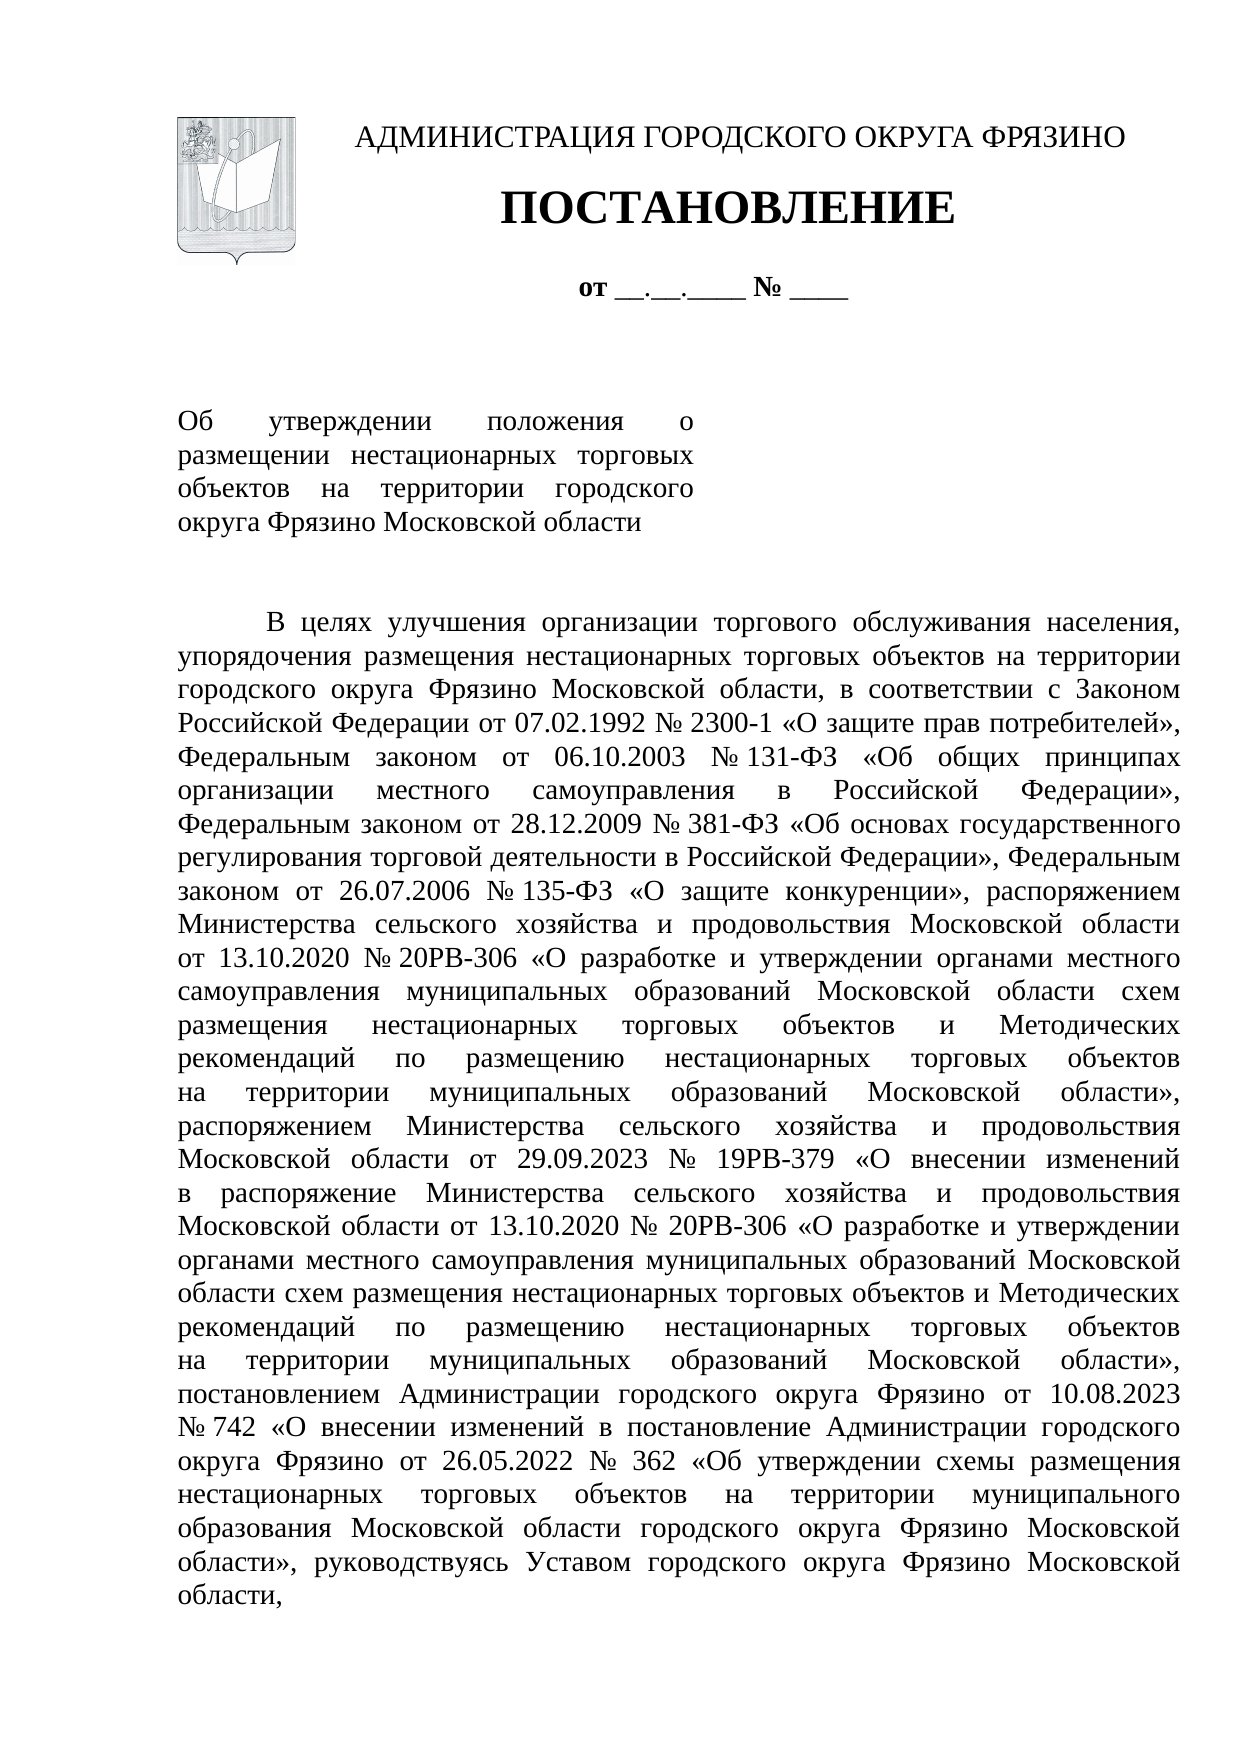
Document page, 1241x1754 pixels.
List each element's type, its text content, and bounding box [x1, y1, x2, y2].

text Об утверждении положения о размещении нестационарных торговых объектов на территории городского округа Фрязино Московской области [177, 403, 694, 537]
picture [177, 117, 296, 265]
subtitle АДМИНИСТРАЦИЯ ГОРОДСКОГО ОКРУГА ФРЯЗИНО [354, 118, 1181, 154]
list В целях улучшения организации торгового обслуживания населения, упорядочения размещения нестационарных торговых объектов на территории городского округа Фрязино Московской области, в соответствии с Законом Российской Федерации от 07.02.1992 № 2300-1 «О защите прав потребителей», Федеральным законом от 06.10.2003 № 131-ФЗ «Об общих принципах организации местного самоуправления в Российской Федерации», Федеральным законом от 28.12.2009 № 381-ФЗ «Об основах государственного регулирования торговой деятельности в Российской Федерации», Федеральным законом от 26.07.2006 № 135-ФЗ «О защите конкуренции», распоряжением Министерства сельского хозяйства и продовольствия Московской области от 13.10.2020 № 20РВ-306 «О разработке и утверждении органами местного самоуправления муниципальных образований Московской области схем размещения нестационарных торговых объектов и Методических рекомендаций по размещению нестационарных торговых объектов на территории муниципальных образований Московской области», распоряжением Министерства сельского хозяйства и продовольствия Московской области от 29.09.2023 № 19РВ-379 «О внесении изменений в распоряжение Министерства сельского хозяйства и продовольствия Московской области от 13.10.2020 № 20РВ-306 «О разработке и утверждении органами местного самоуправления муниципальных образований Московской области схем размещения нестационарных торговых объектов и Методических рекомендаций по размещению нестационарных торговых объектов на территории муниципальных образований Московской области», постановлением Администрации городского округа Фрязино от 10.08.2023 № 742 «О внесении изменений в постановление Администрации городского округа Фрязино от 26.05.2022 № 362 «Об утверждении схемы размещения нестационарных торговых объектов на территории муниципального образования Московской области городского округа Фрязино Московской области», руководствуясь Уставом городского округа Фрязино Московской области, [177, 604, 1181, 1611]
subtitle ПОСТАНОВЛЕНИЕ [428, 179, 1181, 234]
text от __.__.____ № ____ [369, 269, 1181, 303]
